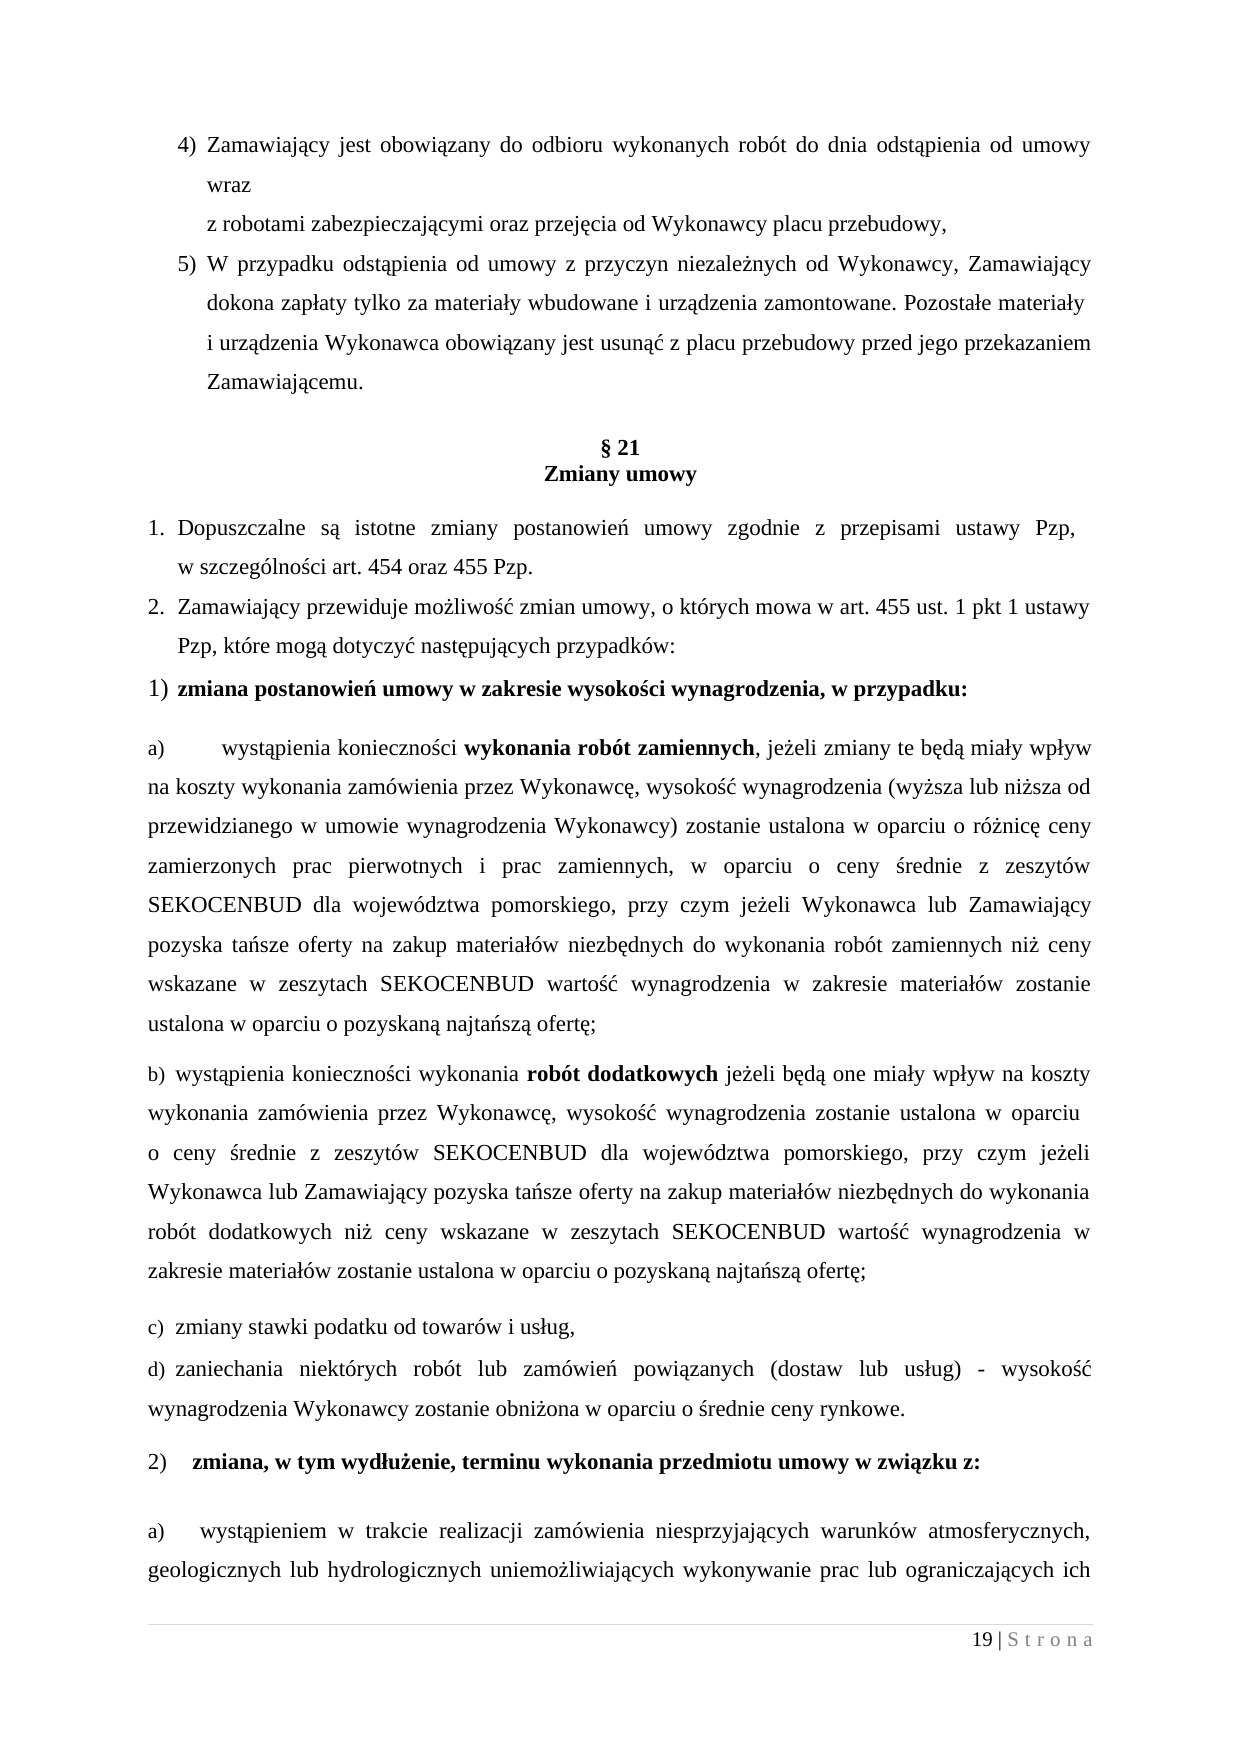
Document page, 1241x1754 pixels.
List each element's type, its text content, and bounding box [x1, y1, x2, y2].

list Dopuszczalne są istotne zmiany postanowień umowy zgodnie z przepisami ustawy Pzp, w szczególności art. 454 oraz 455 Pzp. [148, 513, 1091, 579]
list zaniechania niektórych robót lub zamówień powiązanych (dostaw lub usług) - wysokość wynagrodzenia Wykonawcy zostanie obniżona w oparciu o średnie ceny rynkowe. [148, 1355, 1093, 1421]
list Zamawiający przewiduje możliwość zmian umowy, o których mowa w art. 455 ust. 1 pkt 1 ustawy Pzp, które mogą dotyczyć następujących przypadków: [148, 593, 1091, 659]
list Zamawiający jest obowiązany do odbioru wykonanych robót do dnia odstąpienia od umowy wraz z robotami zabezpieczającymi oraz przejęcia od Wykonawcy placu przebudowy, [177, 131, 1093, 237]
list wystąpienia konieczności wykonania robót dodatkowych jeżeli będą one miały wpływ na koszty wykonania zamówienia przez Wykonawcę, wysokość wynagrodzenia zostanie ustalona w oparciu o ceny średnie z zeszytów SEKOCENBUD dla województwa pomorskiego, przy czym jeżeli Wykonawca lub Zamawiający pozyska tańsze oferty na zakup materiałów niezbędnych do wykonania robót dodatkowych niż ceny wskazane w zeszytach SEKOCENBUD wartość wynagrodzenia w zakresie materiałów zostanie ustalona w oparciu o pozyskaną najtańszą ofertę; [148, 1060, 1091, 1284]
list zmiany stawki podatku od towarów i usług, [148, 1313, 1093, 1339]
text § 21 [148, 434, 1093, 460]
list zmiana, w tym wydłużenie, terminu wykonania przedmiotu umowy w związku z: [148, 1446, 1093, 1476]
list wystąpienia konieczności wykonania robót zamiennych, jeżeli zmiany te będą miały wpływ na koszty wykonania zamówienia przez Wykonawcę, wysokość wynagrodzenia (wyższa lub niższa od przewidzianego w umowie wynagrodzenia Wykonawcy) zostanie ustalona w oparciu o różnicę ceny zamierzonych prac pierwotnych i prac zamiennych, w oparciu o ceny średnie z zeszytów SEKOCENBUD dla województwa pomorskiego, przy czym jeżeli Wykonawca lub Zamawiający pozyska tańsze oferty na zakup materiałów niezbędnych do wykonania robót zamiennych niż ceny wskazane w zeszytach SEKOCENBUD wartość wynagrodzenia w zakresie materiałów zostanie ustalona w oparciu o pozyskaną najtańszą ofertę; [148, 733, 1093, 1036]
list zmiana postanowień umowy w zakresie wysokości wynagrodzenia, w przypadku: [148, 672, 1093, 702]
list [148, 1517, 1092, 1583]
list W przypadku odstąpienia od umowy z przyczyn niezależnych od Wykonawcy, Zamawiający dokona zapłaty tylko za materiały wbudowane i urządzenia zamontowane. Pozostałe materiały i urządzenia Wykonawca obowiązany jest usunąć z placu przebudowy przed jego przekazaniem Zamawiającemu. [177, 250, 1093, 394]
text Zmiany umowy [148, 460, 1093, 487]
